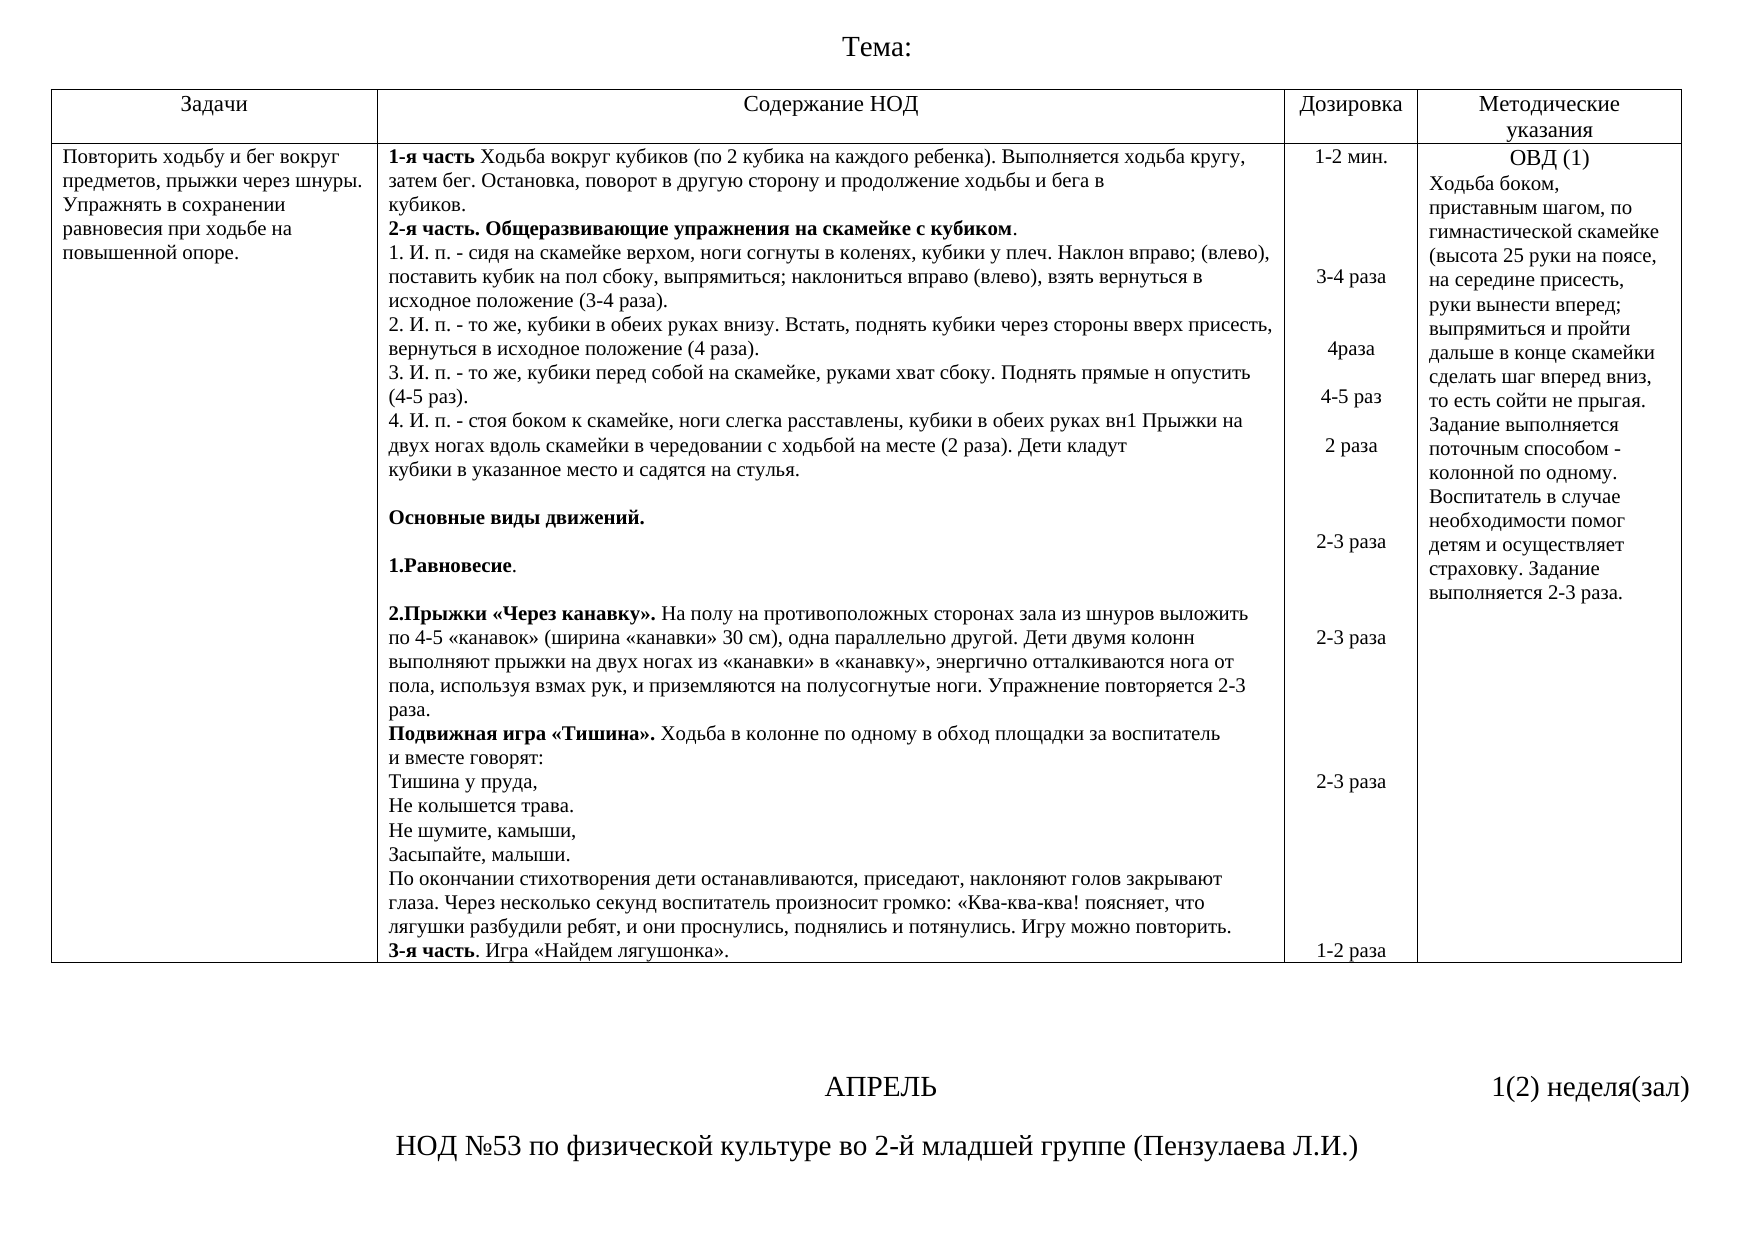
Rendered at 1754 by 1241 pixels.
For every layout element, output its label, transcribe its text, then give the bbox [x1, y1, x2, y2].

table_cell Повторить ходьбу и бег вокруг предметов, прыжки через шнуры. Упражнять в сохранении равновесия при ходьбе на повышенной опоре. [52, 144, 377, 962]
table_header Методические указания [1418, 90, 1681, 143]
table_header Дозировка [1285, 90, 1417, 143]
table_header Задачи [52, 90, 377, 143]
text НОД №53 по физической культуре во 2-й младшей группе (Пензулаева Л.И.) [29, 1128, 1724, 1162]
text Тема: [29, 29, 1724, 63]
table_header Содержание НОД [378, 90, 1284, 143]
text АПРЕЛЬ 1(2) неделя(зал) [29, 1069, 1724, 1102]
table_cell 1-2 мин. 3-4 раза 4раза 4-5 раз 2 раза 2-3 раза 2-3 раза 2-3 раза 1-2 раза [1285, 144, 1417, 962]
table_cell ОВД (1) [1418, 144, 1681, 170]
